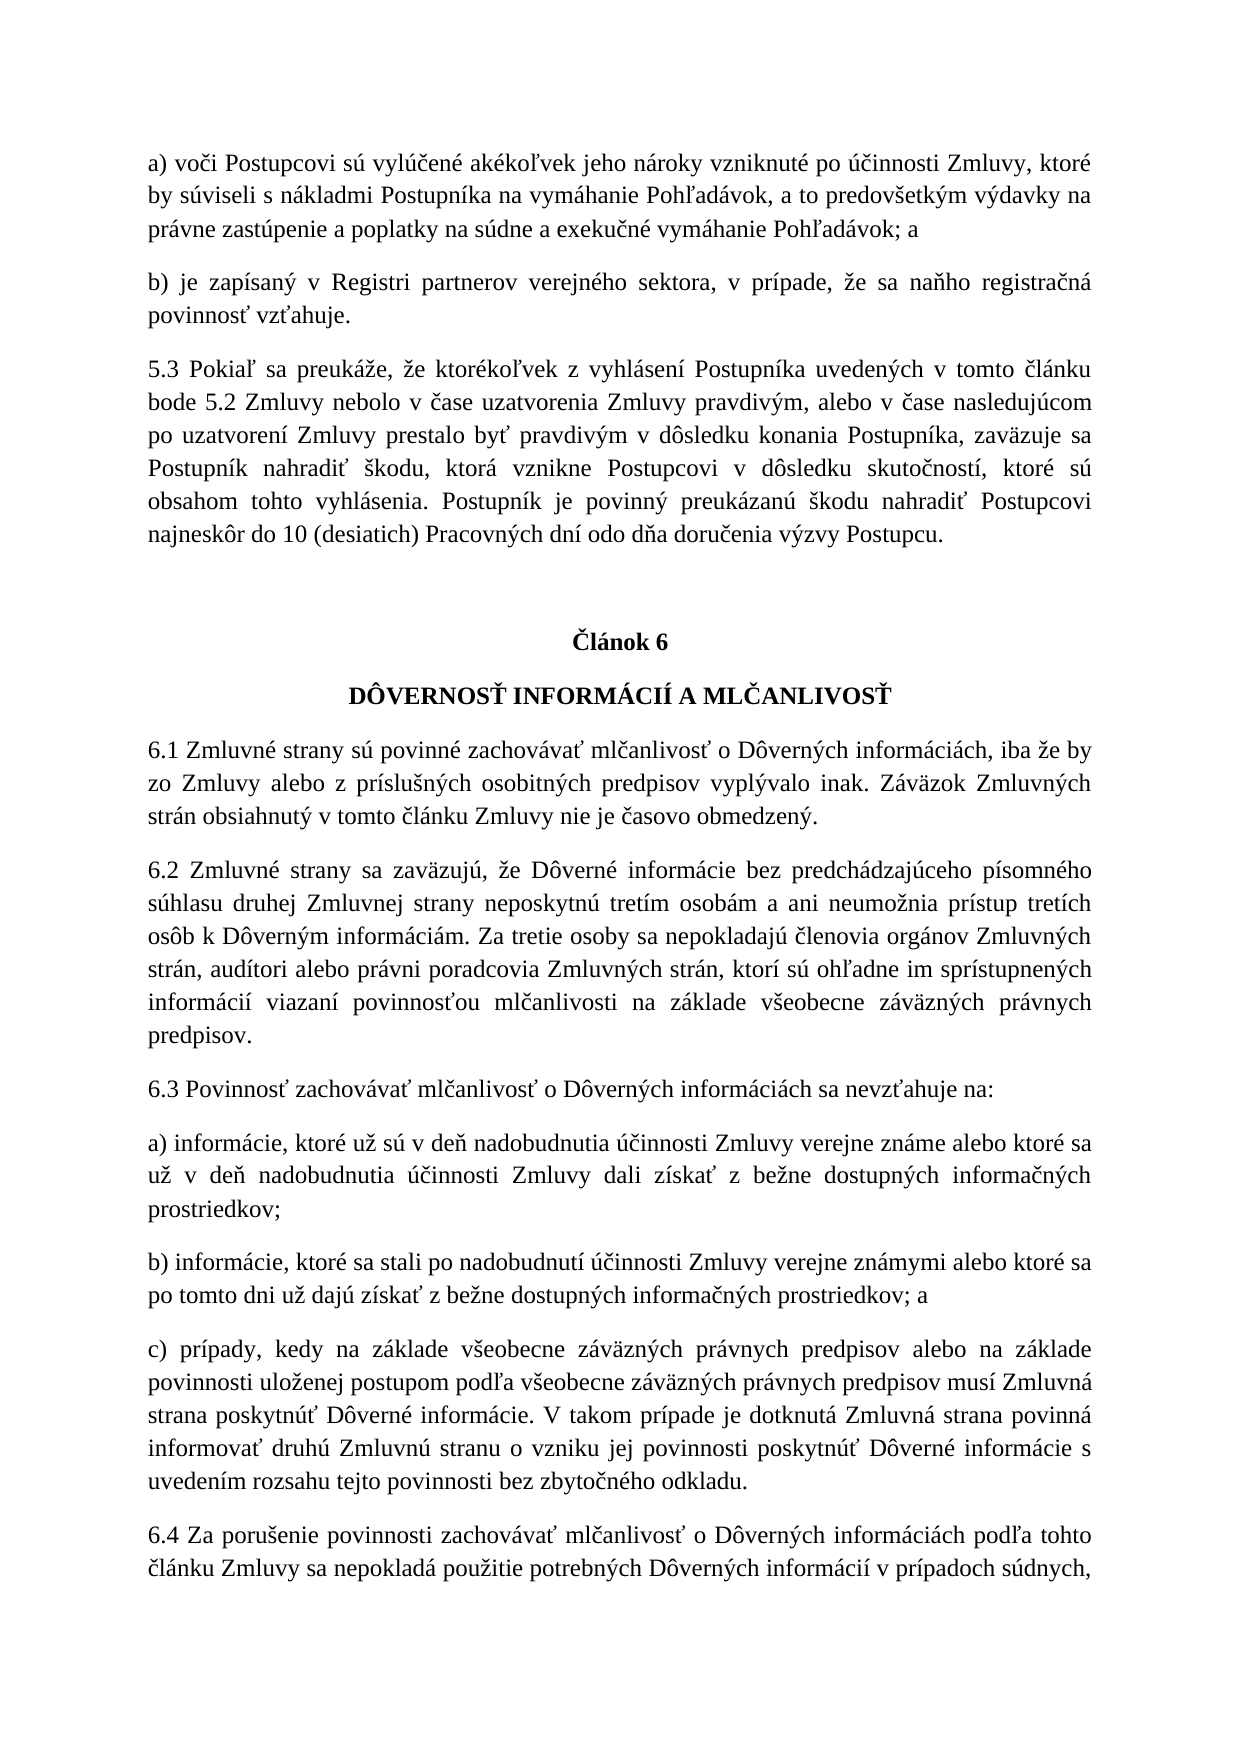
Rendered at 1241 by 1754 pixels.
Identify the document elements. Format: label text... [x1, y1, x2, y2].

text 6.1 Zmluvné strany sú povinné zachovávať mlčanlivosť o Dôverných informáciách, iba že by zo Zmluvy alebo z príslušných osobitných predpisov vyplývalo inak. Záväzok Zmluvných strán obsiahnutý v tomto článku Zmluvy nie je časovo obmedzený. [148, 735, 1093, 830]
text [148, 1520, 1093, 1582]
text c) prípady, kedy na základe všeobecne záväzných právnych predpisov alebo na základe povinnosti uloženej postupom podľa všeobecne záväzných právnych predpisov musí Zmluvná strana poskytnúť Dôverné informácie. V takom prípade je dotknutá Zmluvná strana povinná informovať druhú Zmluvnú stranu o vzniku jej povinnosti poskytnúť Dôverné informácie s uvedením rozsahu tejto povinnosti bez zbytočného odkladu. [148, 1334, 1093, 1495]
text a) informácie, ktoré už sú v deň nadobudnutia účinnosti Zmluvy verejne známe alebo ktoré sa už v deň nadobudnutia účinnosti Zmluvy dali získať z bežne dostupných informačných prostriedkov; [148, 1128, 1093, 1222]
text 6.2 Zmluvné strany sa zaväzujú, že Dôverné informácie bez predchádzajúceho písomného súhlasu druhej Zmluvnej strany neposkytnú tretím osobám a ani neumožnia prístup tretích osôb k Dôverným informáciám. Za tretie osoby sa nepokladajú členovia orgánov Zmluvných strán, audítori alebo právni poradcovia Zmluvných strán, ktorí sú ohľadne im sprístupnených informácií viazaní povinnosťou mlčanlivosti na základe všeobecne záväzných právnych predpisov. [148, 855, 1093, 1049]
text Článok 6 [148, 627, 1093, 656]
text a) voči Postupcovi sú vylúčené akékoľvek jeho nároky vzniknuté po účinnosti Zmluvy, ktoré by súviseli s nákladmi Postupníka na vymáhanie Pohľadávok, a to predovšetkým výdavky na právne zastúpenie a poplatky na súdne a exekučné vymáhanie Pohľadávok; a [148, 148, 1093, 242]
text 5.3 Pokiaľ sa preukáže, že ktorékoľvek z vyhlásení Postupníka uvedených v tomto článku bode 5.2 Zmluvy nebolo v čase uzatvorenia Zmluvy pravdivým, alebo v čase nasledujúcom po uzatvorení Zmluvy prestalo byť pravdivým v dôsledku konania Postupníka, zaväzuje sa Postupník nahradiť škodu, ktorá vznikne Postupcovi v dôsledku skutočností, ktoré sú obsahom tohto vyhlásenia. Postupník je povinný preukázanú škodu nahradiť Postupcovi najneskôr do 10 (desiatich) Pracovných dní odo dňa doručenia výzvy Postupcu. [148, 354, 1093, 548]
text DÔVERNOSŤ INFORMÁCIÍ A MLČANLIVOSŤ [148, 681, 1093, 710]
text 6.3 Povinnosť zachovávať mlčanlivosť o Dôverných informáciách sa nevzťahuje na: [148, 1074, 1093, 1102]
text b) je zapísaný v Registri partnerov verejného sektora, v prípade, že sa naňho registračná povinnosť vzťahuje. [148, 267, 1093, 329]
text b) informácie, ktoré sa stali po nadobudnutí účinnosti Zmluvy verejne známymi alebo ktoré sa po tomto dni už dajú získať z bežne dostupných informačných prostriedkov; a [148, 1247, 1093, 1309]
